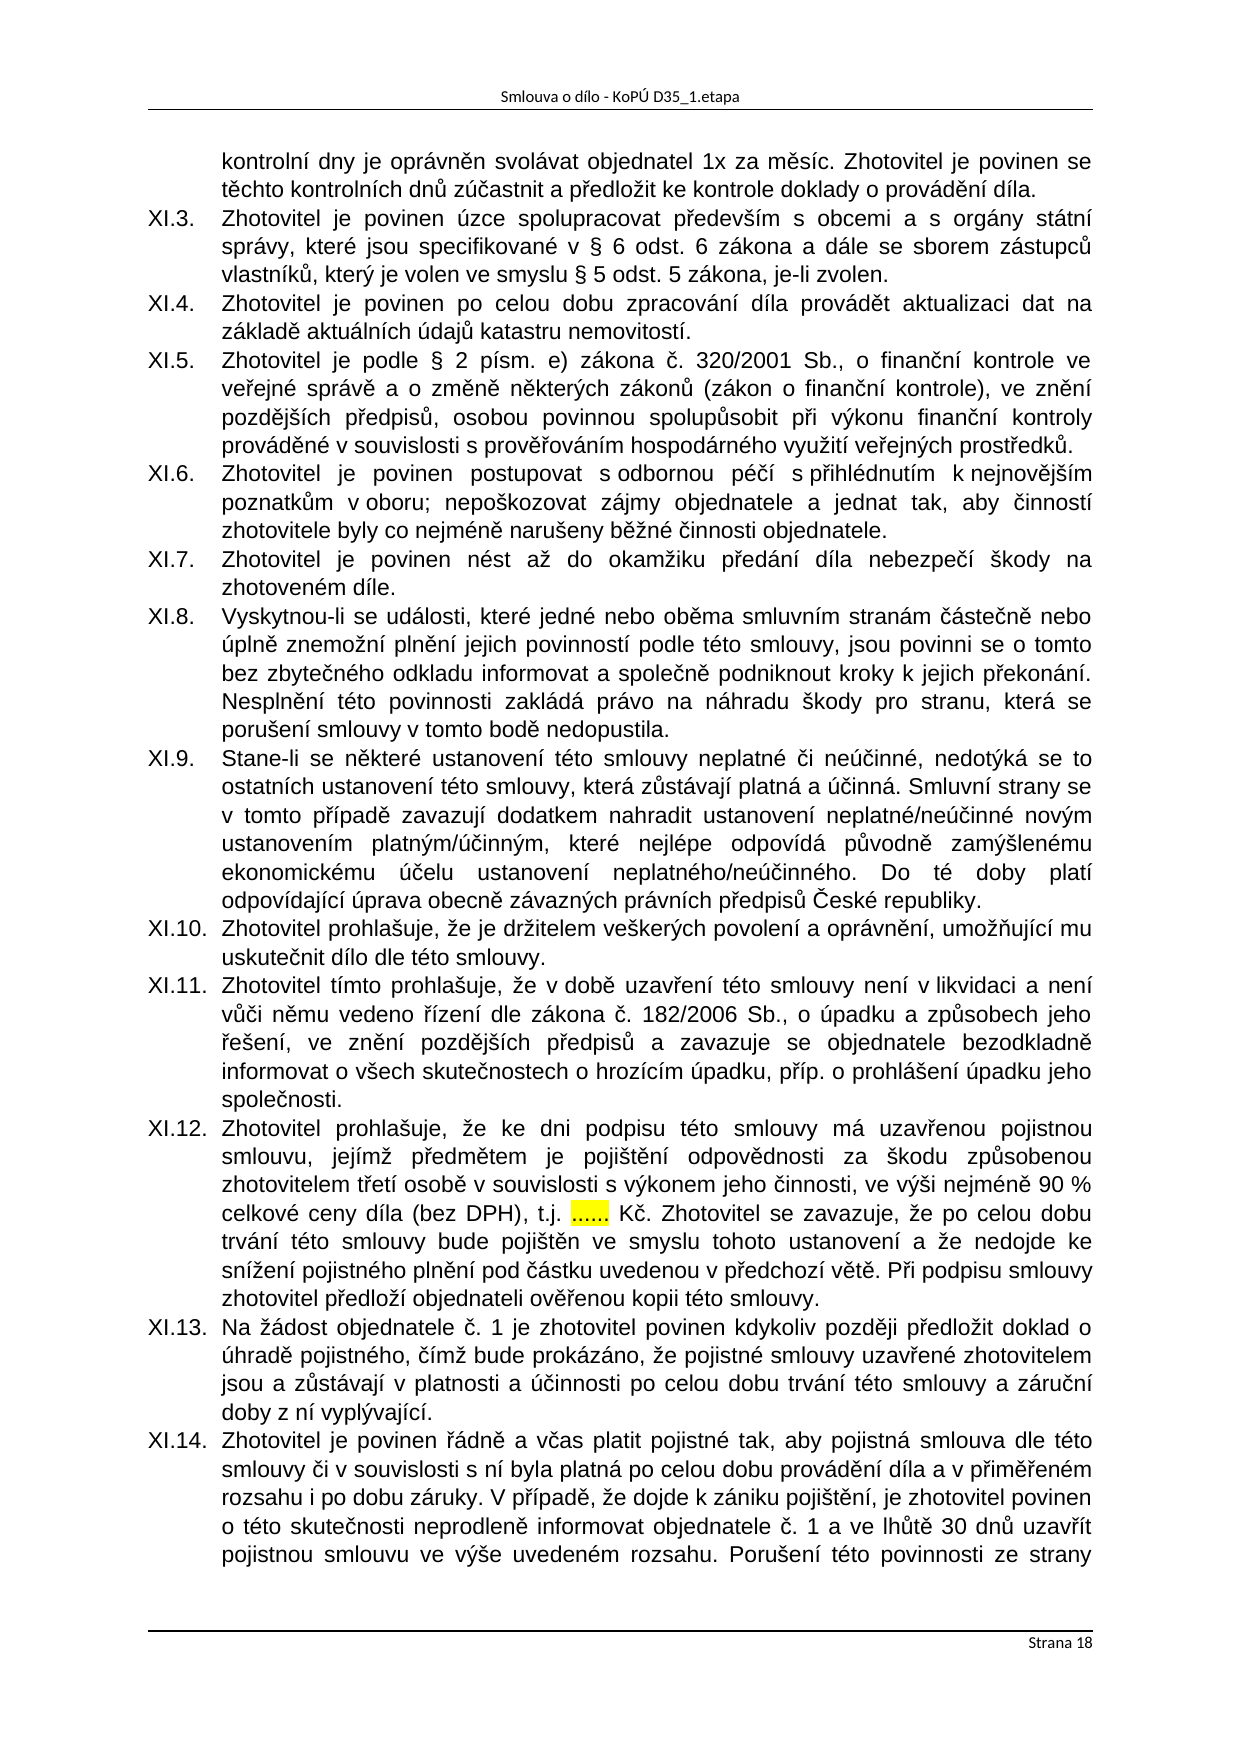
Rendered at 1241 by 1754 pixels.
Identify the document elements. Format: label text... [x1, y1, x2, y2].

list Zhotovitel je povinen úzce spolupracovat především s obcemi a s orgány státní správy, které jsou specifikované v § 6 odst. 6 zákona a dále se sborem zástupců vlastníků, který je volen ve smyslu § 5 odst. 5 zákona, je-li zvolen. [148, 204, 1093, 288]
list Zhotovitel je povinen postupovat s odbornou péčí s přihlédnutím k nejnovějším poznatkům v oboru; nepoškozovat zájmy objednatele a jednat tak, aby činností zhotovitele byly co nejméně narušeny běžné činnosti objednatele. [148, 460, 1093, 544]
list Na žádost objednatele č. 1 je zhotovitel povinen kdykoliv později předložit doklad o úhradě pojistného, čímž bude prokázáno, že pojistné smlouvy uzavřené zhotovitelem jsou a zůstávají v platnosti a účinnosti po celou dobu trvání této smlouvy a záruční doby z ní vyplývající. [148, 1313, 1093, 1425]
list Stane-li se některé ustanovení této smlouvy neplatné či neúčinné, nedotýká se to ostatních ustanovení této smlouvy, která zůstávají platná a účinná. Smluvní strany se v tomto případě zavazují dodatkem nahradit ustanovení neplatné/neúčinné novým ustanovením platným/účinným, které nejlépe odpovídá původně zamýšlenému ekonomickému účelu ustanovení neplatného/neúčinného. Do té doby platí odpovídající úprava obecně závazných právních předpisů České republiky. [148, 745, 1093, 913]
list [148, 1427, 1093, 1567]
list Zhotovitel je podle § 2 písm. e) zákona č. 320/2001 Sb., o finanční kontrole ve veřejné správě a o změně některých zákonů (zákon o finanční kontrole), ve znění pozdějších předpisů, osobou povinnou spolupůsobit při výkonu finanční kontroly prováděné v souvislosti s prověřováním hospodárného využití veřejných prostředků. [148, 347, 1093, 458]
list Zhotovitel tímto prohlašuje, že v době uzavření této smlouvy není v likvidaci a není vůči němu vedeno řízení dle zákona č. 182/2006 Sb., o úpadku a způsobech jeho řešení, ve znění pozdějších předpisů a zavazuje se objednatele bezodkladně informovat o všech skutečnostech o hrozícím úpadku, příp. o prohlášení úpadku jeho společnosti. [148, 972, 1093, 1112]
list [148, 148, 1093, 202]
list Zhotovitel je povinen po celou dobu zpracování díla provádět aktualizaci dat na základě aktuálních údajů katastru nemovitostí. [148, 290, 1093, 344]
list Zhotovitel je povinen nést až do okamžiku předání díla nebezpečí škody na zhotoveném díle. [148, 546, 1093, 601]
list Zhotovitel prohlašuje, že ke dni podpisu této smlouvy má uzavřenou pojistnou smlouvu, jejímž předmětem je pojištění odpovědnosti za škodu způsobenou zhotovitelem třetí osobě v souvislosti s výkonem jeho činnosti, ve výši nejméně 90 % celkové ceny díla (bez DPH), t.j. ...... Kč. Zhotovitel se zavazuje, že po celou dobu trvání této smlouvy bude pojištěn ve smyslu tohoto ustanovení a že nedojde ke snížení pojistného plnění pod částku uvedenou v předchozí větě. Při podpisu smlouvy zhotovitel předloží objednateli ověřenou kopii této smlouvy. [148, 1114, 1093, 1311]
list Vyskytnou-li se události, které jedné nebo oběma smluvním stranám částečně nebo úplně znemožní plnění jejich povinností podle této smlouvy, jsou povinni se o tomto bez zbytečného odkladu informovat a společně podniknout kroky k jejich překonání. Nesplnění této povinnosti zakládá právo na náhradu škody pro stranu, která se porušení smlouvy v tomto bodě nedopustila. [148, 603, 1093, 743]
list Zhotovitel prohlašuje, že je držitelem veškerých povolení a oprávnění, umožňující mu uskutečnit dílo dle této smlouvy. [148, 915, 1093, 970]
